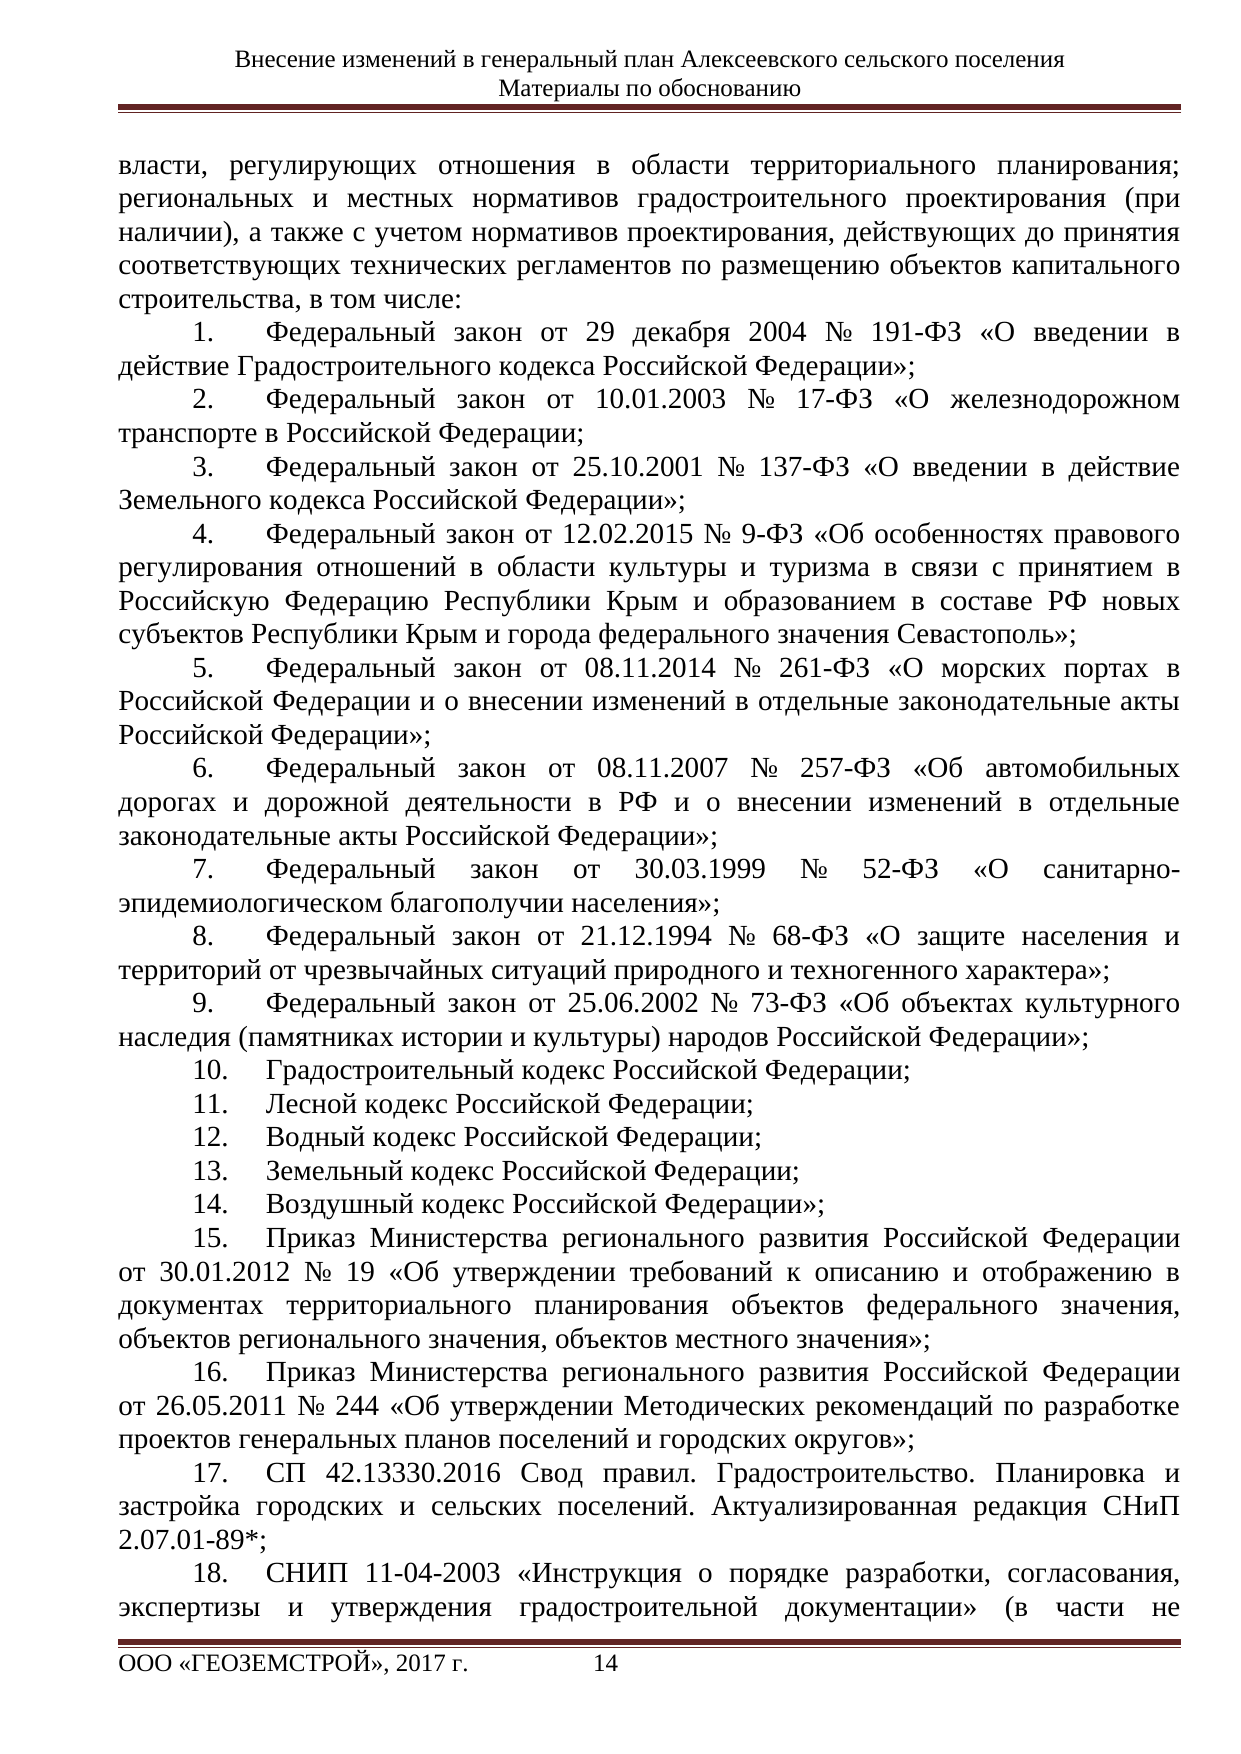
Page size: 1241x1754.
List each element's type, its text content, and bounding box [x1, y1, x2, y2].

list Федеральный закон от 10.01.2003 № 17-ФЗ «О железнодорожном транспорте в Российской Федерации; [118, 382, 1181, 449]
list Федеральный закон от 30.03.1999 № 52-ФЗ «О санитарно-эпидемиологическом благополучии населения»; [118, 851, 1181, 918]
list Федеральный закон от 25.10.2001 № 137-ФЗ «О введении в действие Земельного кодекса Российской Федерации»; [118, 449, 1181, 516]
list Градостроительный кодекс Российской Федерации; [118, 1052, 1181, 1086]
list Федеральный закон от 08.11.2014 № 261-ФЗ «О морских портах в Российской Федерации и о внесении изменений в отдельные законодательные акты Российской Федерации»; [118, 650, 1181, 751]
list Воздушный кодекс Российской Федерации»; [118, 1187, 1181, 1220]
list Земельный кодекс Российской Федерации; [118, 1153, 1181, 1187]
list Водный кодекс Российской Федерации; [118, 1119, 1181, 1153]
list Федеральный закон от 08.11.2007 № 257-ФЗ «Об автомобильных дорогах и дорожной деятельности в РФ и о внесении изменений в отдельные законодательные акты Российской Федерации»; [118, 751, 1181, 851]
list Федеральный закон от 21.12.1994 № 68-ФЗ «О защите населения и территорий от чрезвычайных ситуаций природного и техногенного характера»; [118, 918, 1181, 985]
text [118, 147, 1181, 314]
list Федеральный закон от 29 декабря 2004 № 191-ФЗ «О введении в действие Градостроительного кодекса Российской Федерации»; [118, 314, 1181, 382]
list Лесной кодекс Российской Федерации; [118, 1086, 1181, 1119]
list Федеральный закон от 25.06.2002 № 73-ФЗ «Об объектах культурного наследия (памятниках истории и культуры) народов Российской Федерации»; [118, 985, 1181, 1052]
list Приказ Министерства регионального развития Российской Федерации от 26.05.2011 № 244 «Об утверждении Методических рекомендаций по разработке проектов генеральных планов поселений и городских округов»; [118, 1354, 1181, 1455]
list СП 42.13330.2016 Свод правил. Градостроительство. Планировка и застройка городских и сельских поселений. Актуализированная редакция СНиП 2.07.01-89*; [118, 1455, 1181, 1556]
list Федеральный закон от 12.02.2015 № 9-ФЗ «Об особенностях правового регулирования отношений в области культуры и туризма в связи с принятием в Российскую Федерацию Республики Крым и образованием в составе РФ новых субъектов Республики Крым и города федерального значения Севастополь»; [118, 516, 1181, 650]
list Приказ Министерства регионального развития Российской Федерации от 30.01.2012 № 19 «Об утверждении требований к описанию и отображению в документах территориального планирования объектов федерального значения, объектов регионального значения, объектов местного значения»; [118, 1220, 1181, 1354]
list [118, 1556, 1181, 1623]
